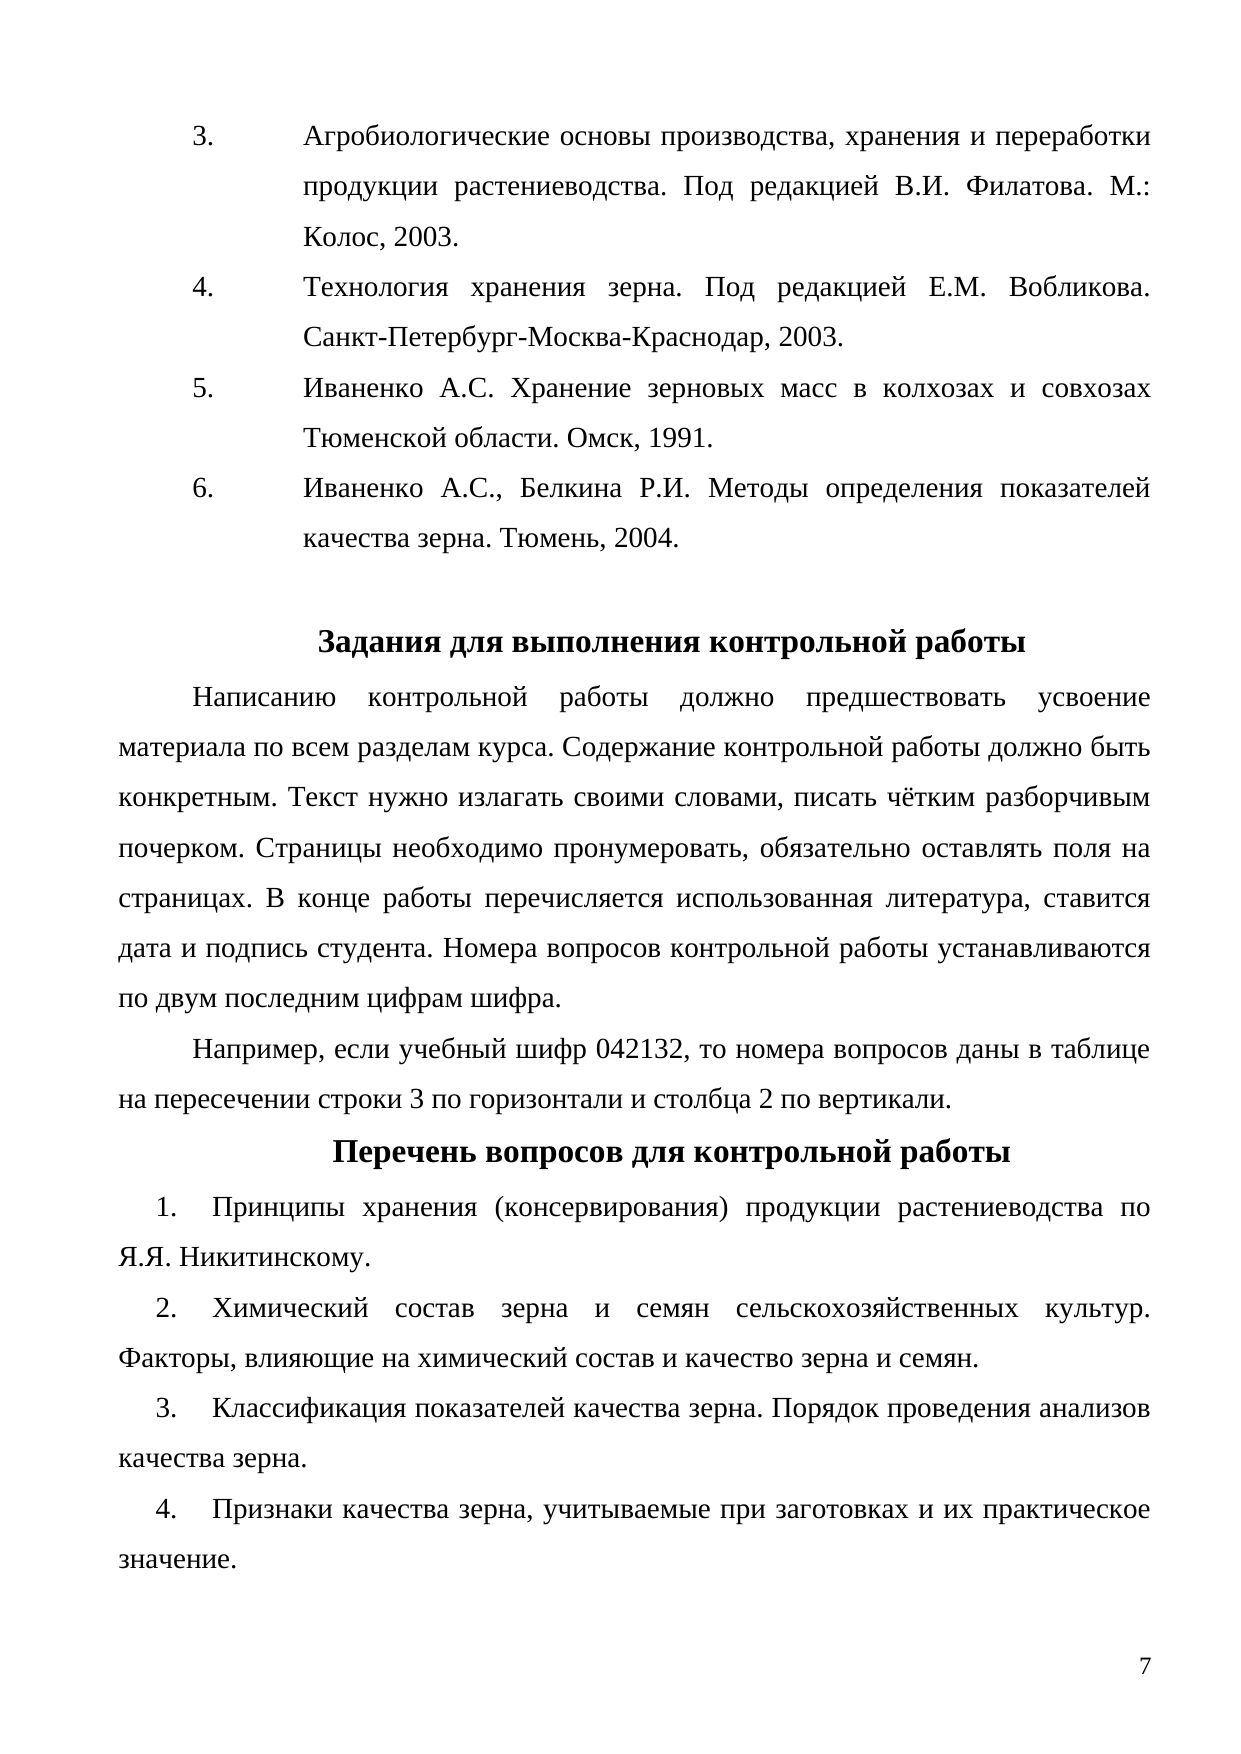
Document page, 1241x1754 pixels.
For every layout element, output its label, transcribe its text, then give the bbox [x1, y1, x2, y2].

list Химический состав зерна и семян сельскохозяйственных культур. Факторы, влияющие на химический состав и качество зерна и семян. [118, 1290, 1152, 1373]
list Технология хранения зерна. Под редакцией Е.М. Вобликова. Санкт-Петербург-Москва-Краснодар, 2003. [192, 269, 1152, 353]
list Классификация показателей качества зерна. Порядок проведения анализов качества зерна. [118, 1390, 1152, 1474]
list Иваненко А.С. Хранение зерновых масс в колхозах и совхозах Тюменской области. Омск, 1991. [192, 370, 1152, 453]
list Принципы хранения (консервирования) продукции растениеводства по Я.Я. Никитинскому. [118, 1189, 1152, 1273]
list Агробиологические основы производства, хранения и переработки продукции растениеводства. Под редакцией В.И. Филатова. М.: Колос, 2003. [192, 118, 1152, 252]
text Написанию контрольной работы должно предшествовать усвоение материала по всем разделам курса. Содержание контрольной работы должно быть конкретным. Текст нужно излагать своими словами, писать чётким разборчивым почерком. Страницы необходимо пронумеровать, обязательно оставлять поля на страницах. В конце работы перечисляется использованная литература, ставится дата и подпись студента. Номера вопросов контрольной работы устанавливаются по двум последним цифрам шифра. [118, 679, 1152, 1014]
list Признаки качества зерна, учитываемые при заготовках и их практическое значение. [118, 1491, 1152, 1575]
text Перечень вопросов для контрольной работы [118, 1132, 1152, 1170]
text Задания для выполнения контрольной работы [118, 621, 1152, 659]
text Например, если учебный шифр 042132, то номера вопросов даны в таблице на пересечении строки 3 по горизонтали и столбца 2 по вертикали. [118, 1031, 1152, 1115]
list Иваненко А.С., Белкина Р.И. Методы определения показателей качества зерна. Тюмень, 2004. [192, 470, 1152, 554]
